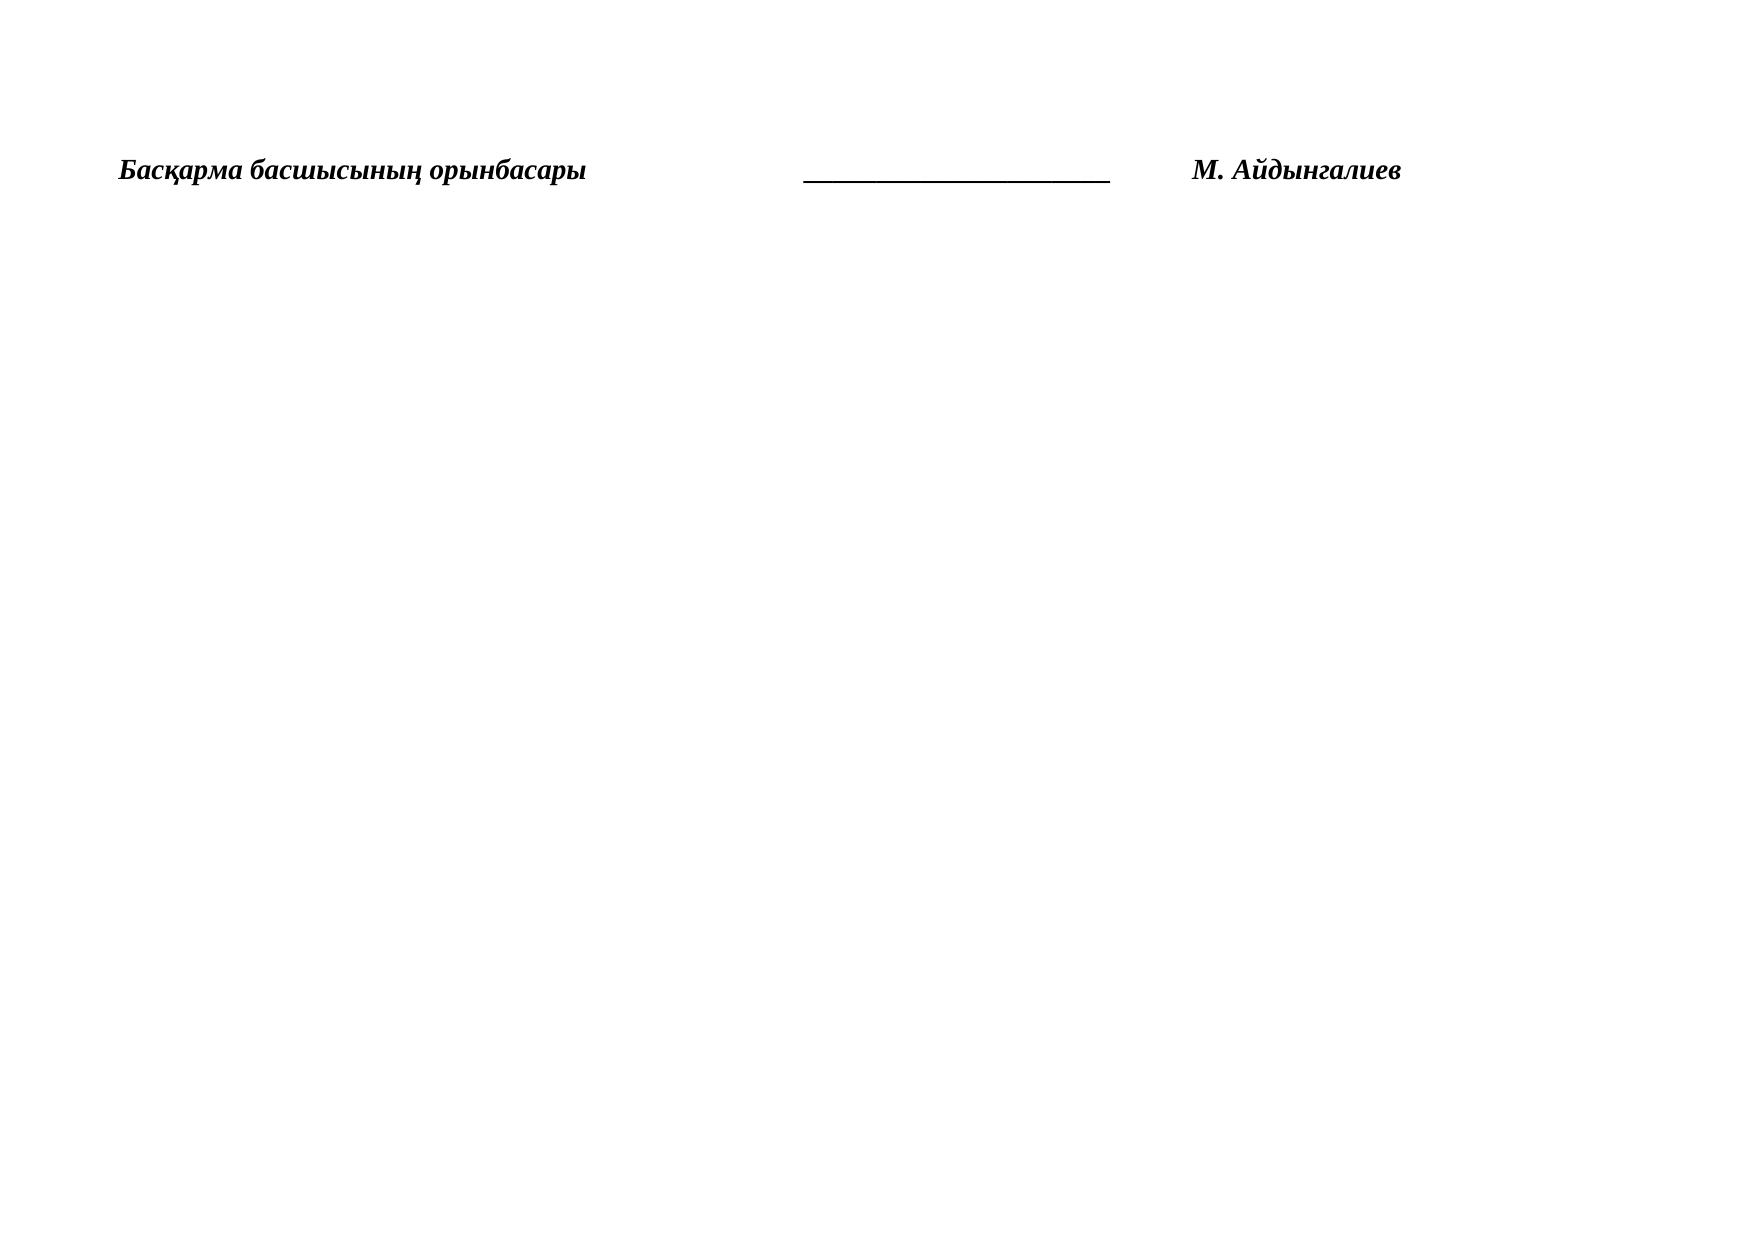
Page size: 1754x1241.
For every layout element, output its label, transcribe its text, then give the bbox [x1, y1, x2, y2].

text Басқарма басшысының орынбасары _____________________ М. Айдынгалиев [118, 152, 1636, 185]
